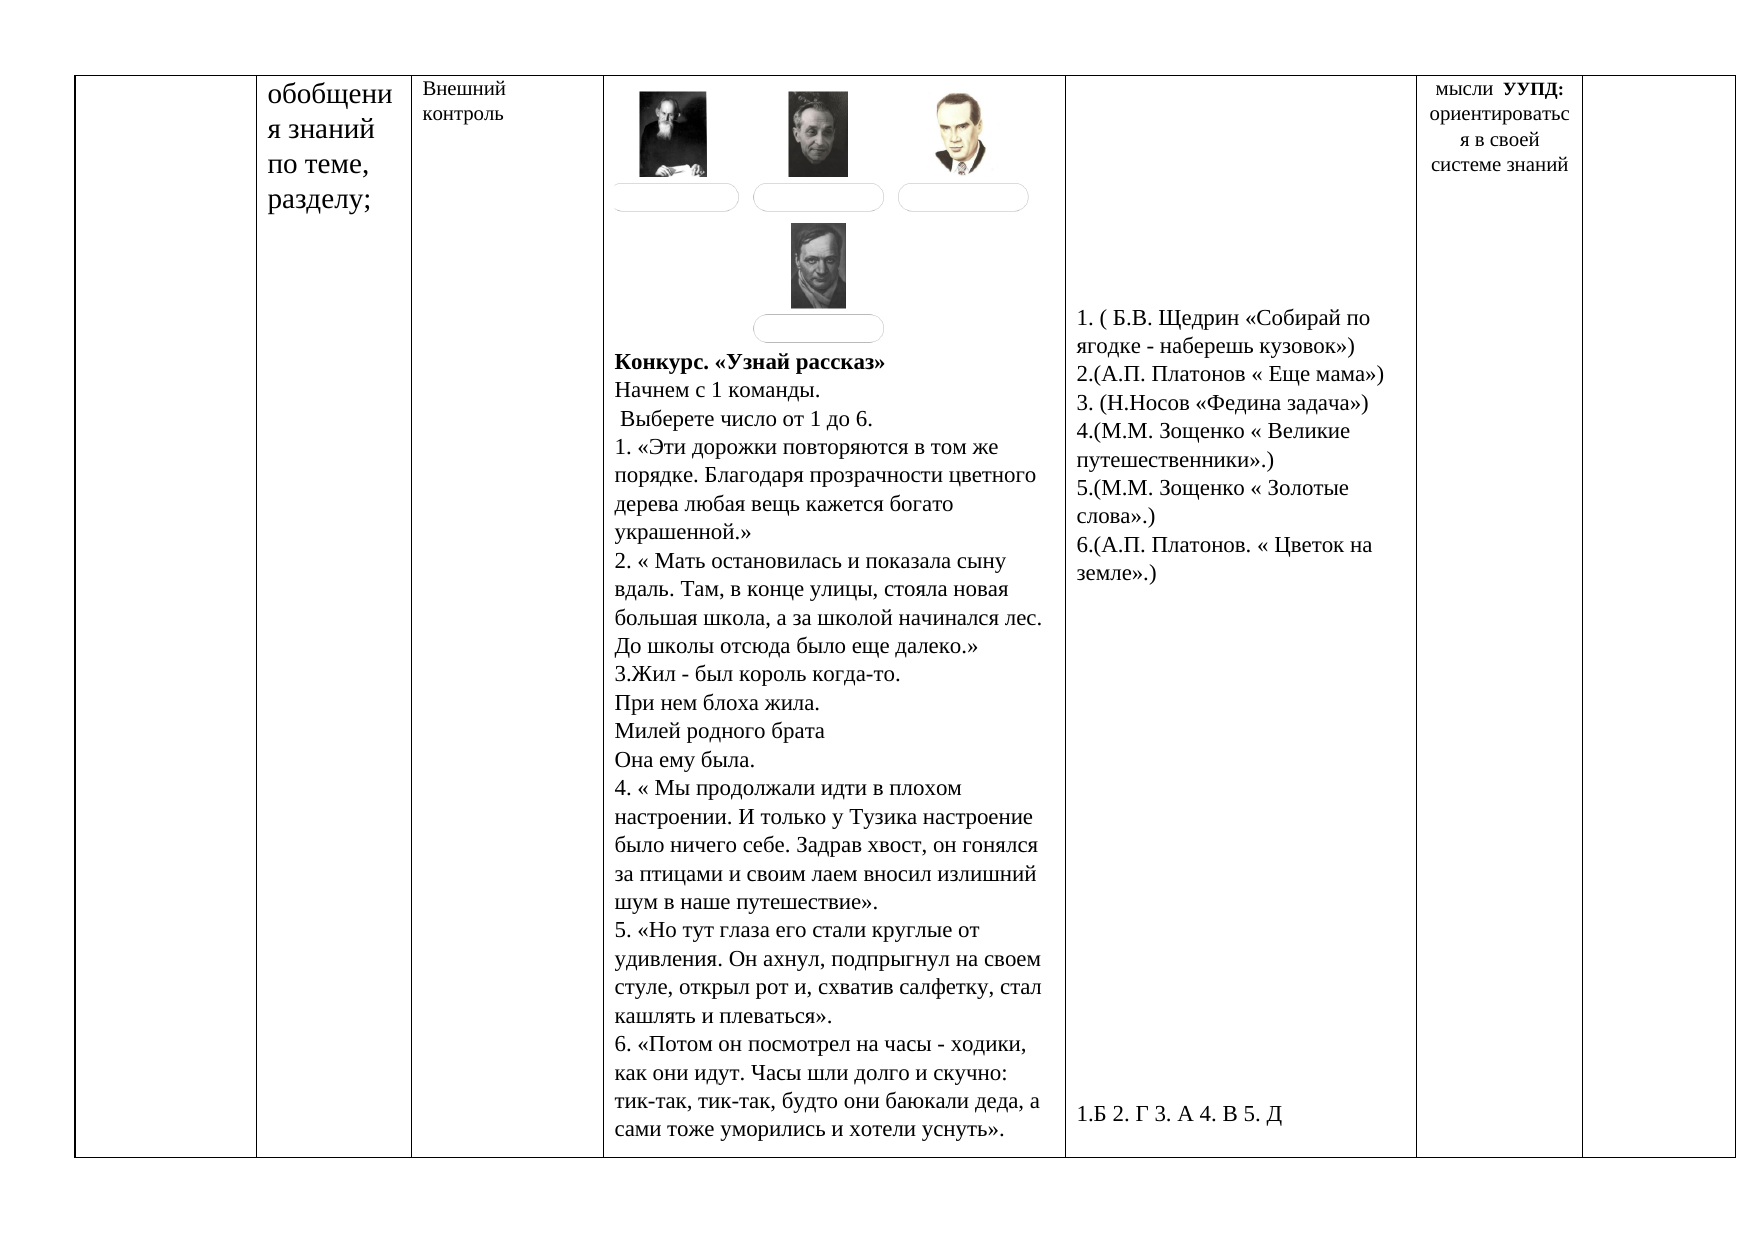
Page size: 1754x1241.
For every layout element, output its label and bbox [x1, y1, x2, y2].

picture [614, 76, 1054, 346]
table_cell [604, 76, 1065, 1157]
table_cell [1583, 76, 1735, 1157]
table_cell [1066, 76, 1416, 1157]
table_cell [76, 76, 256, 1157]
table_cell [257, 76, 411, 1157]
table_cell [1417, 76, 1582, 1157]
table_cell [412, 76, 603, 1157]
